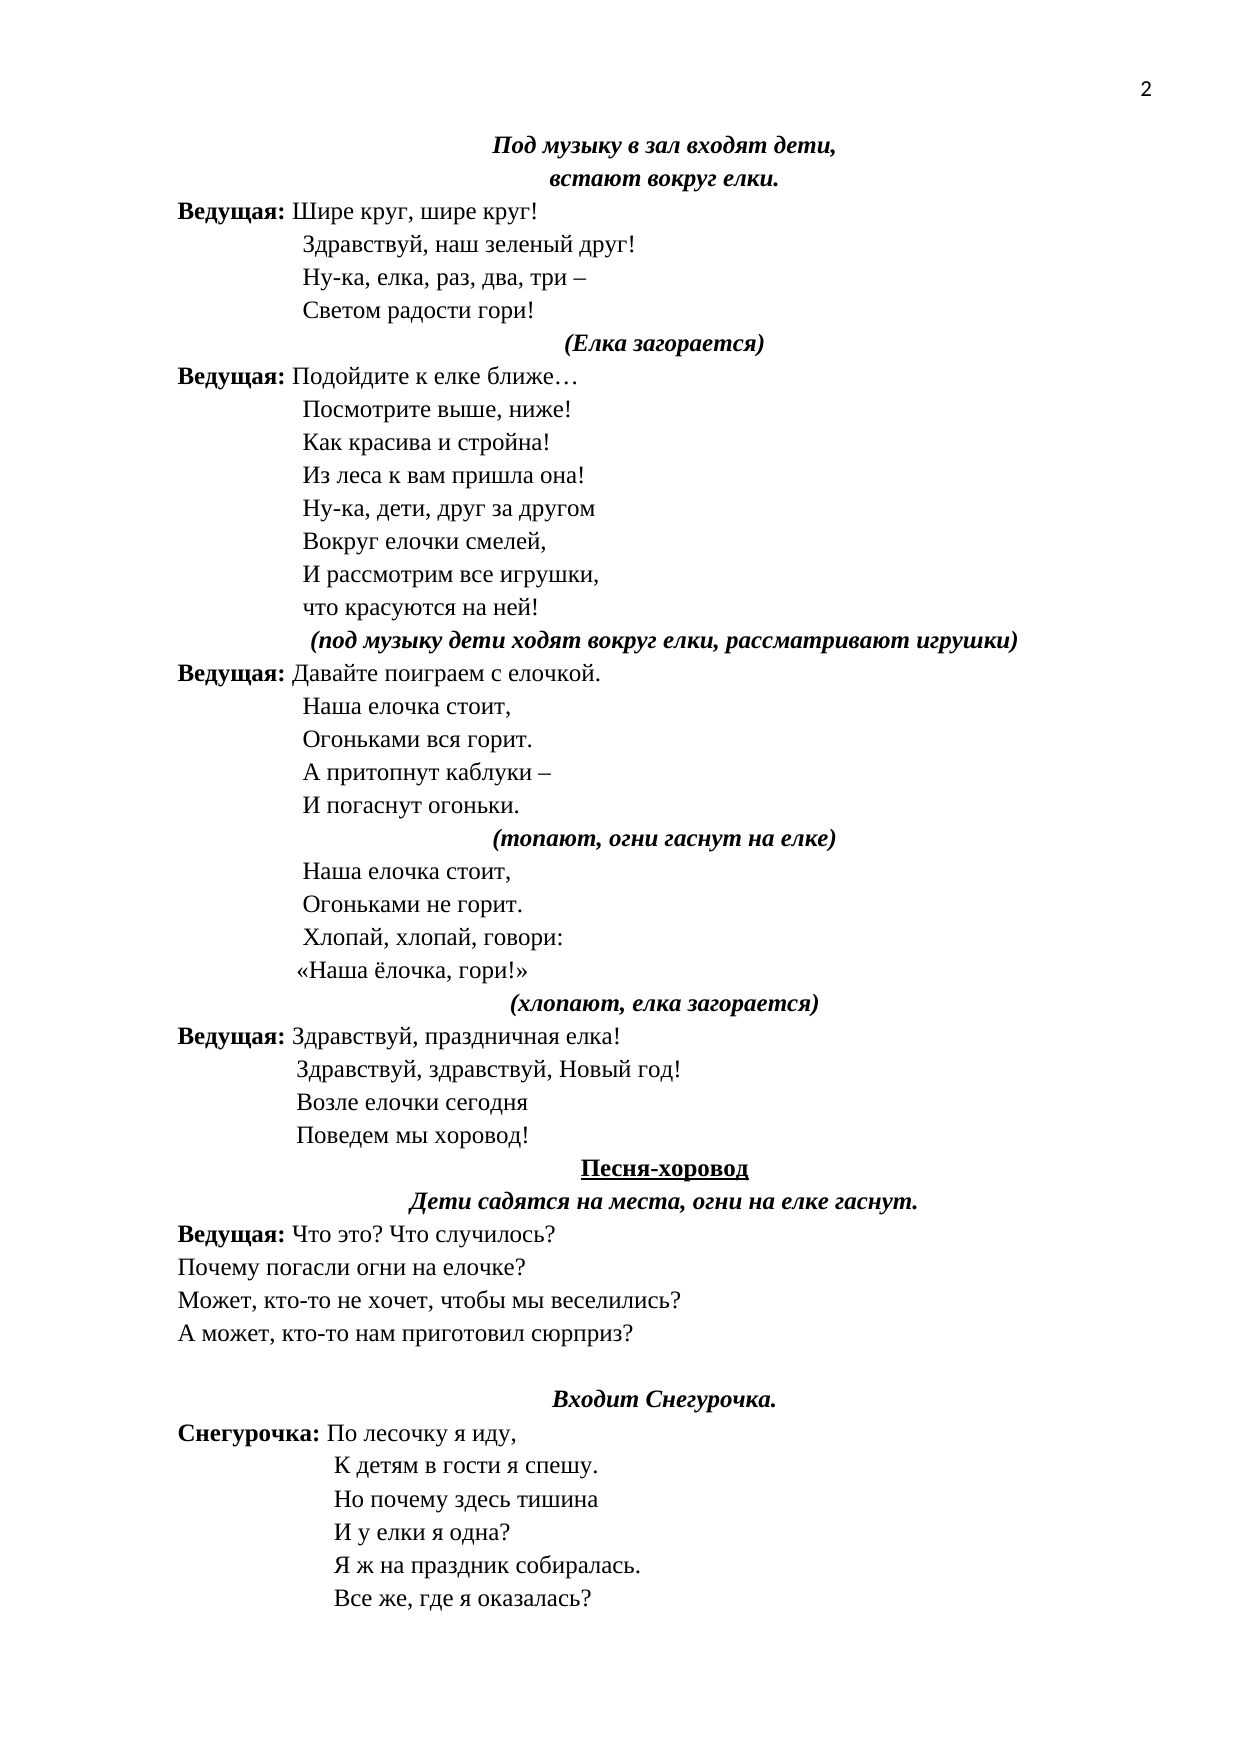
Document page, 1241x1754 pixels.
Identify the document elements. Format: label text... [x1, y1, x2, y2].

text встают вокруг елки. [177, 163, 1152, 192]
text (Елка загорается) [177, 328, 1152, 357]
text Снегурочка: По лесочку я иду, [177, 1418, 1152, 1446]
text Может, кто-то не хочет, чтобы мы веселились? [177, 1286, 1152, 1314]
text Здравствуй, наш зеленый друг! [177, 229, 1152, 258]
text Вокруг елочки смелей, [177, 526, 1152, 555]
text (под музыку дети ходят вокруг елки, рассматривают игрушки) [177, 625, 1152, 654]
text Ну-ка, елка, раз, два, три – [177, 262, 1152, 291]
text Из леса к вам пришла она! [177, 460, 1152, 489]
text Огоньками не горит. [177, 889, 1152, 918]
text Почему погасли огни на елочке? [177, 1252, 1152, 1281]
text Как красива и стройна! [177, 427, 1152, 456]
text Ведущая: Давайте поиграем с елочкой. [177, 658, 1152, 687]
text Светом радости гори! [177, 295, 1152, 324]
text Ведущая: Что это? Что случилось? [177, 1219, 1152, 1248]
text Я ж на праздник собиралась. [177, 1550, 1152, 1578]
text Ведущая: Здравствуй, праздничная елка! [177, 1021, 1152, 1050]
text Дети садятся на места, огни на елке гаснут. [177, 1186, 1152, 1215]
text И рассмотрим все игрушки, [177, 559, 1152, 588]
text что красуются на ней! [177, 592, 1152, 621]
text Наша елочка стоит, [177, 856, 1152, 885]
text Ведущая: Подойдите к елке ближе… [177, 361, 1152, 390]
text «Наша ёлочка, гори!» [177, 955, 1152, 984]
text Входит Снегурочка. [177, 1384, 1152, 1413]
text К детям в гости я спешу. [177, 1451, 1152, 1479]
text И погаснут огоньки. [177, 790, 1152, 819]
text Песня-хоровод [177, 1153, 1152, 1182]
text Хлопай, хлопай, говори: [177, 922, 1152, 951]
text Все же, где я оказалась? [177, 1583, 1152, 1611]
text Посмотрите выше, ниже! [177, 394, 1152, 423]
text Поведем мы хоровод! [177, 1120, 1152, 1149]
text Под музыку в зал входят дети, [177, 130, 1152, 158]
text Ведущая: Шире круг, шире круг! [177, 196, 1152, 224]
text Но почему здесь тишина [177, 1484, 1152, 1512]
text А притопнут каблуки – [177, 757, 1152, 786]
text И у елки я одна? [177, 1517, 1152, 1545]
text Возле елочки сегодня [177, 1087, 1152, 1116]
text А может, кто-то нам приготовил сюрприз? [177, 1318, 1152, 1347]
text Здравствуй, здравствуй, Новый год! [177, 1054, 1152, 1083]
text (топают, огни гаснут на елке) [177, 823, 1152, 852]
text Огоньками вся горит. [177, 724, 1152, 753]
text (хлопают, елка загорается) [177, 988, 1152, 1017]
text Ну-ка, дети, друг за другом [177, 493, 1152, 522]
text Наша елочка стоит, [177, 691, 1152, 720]
